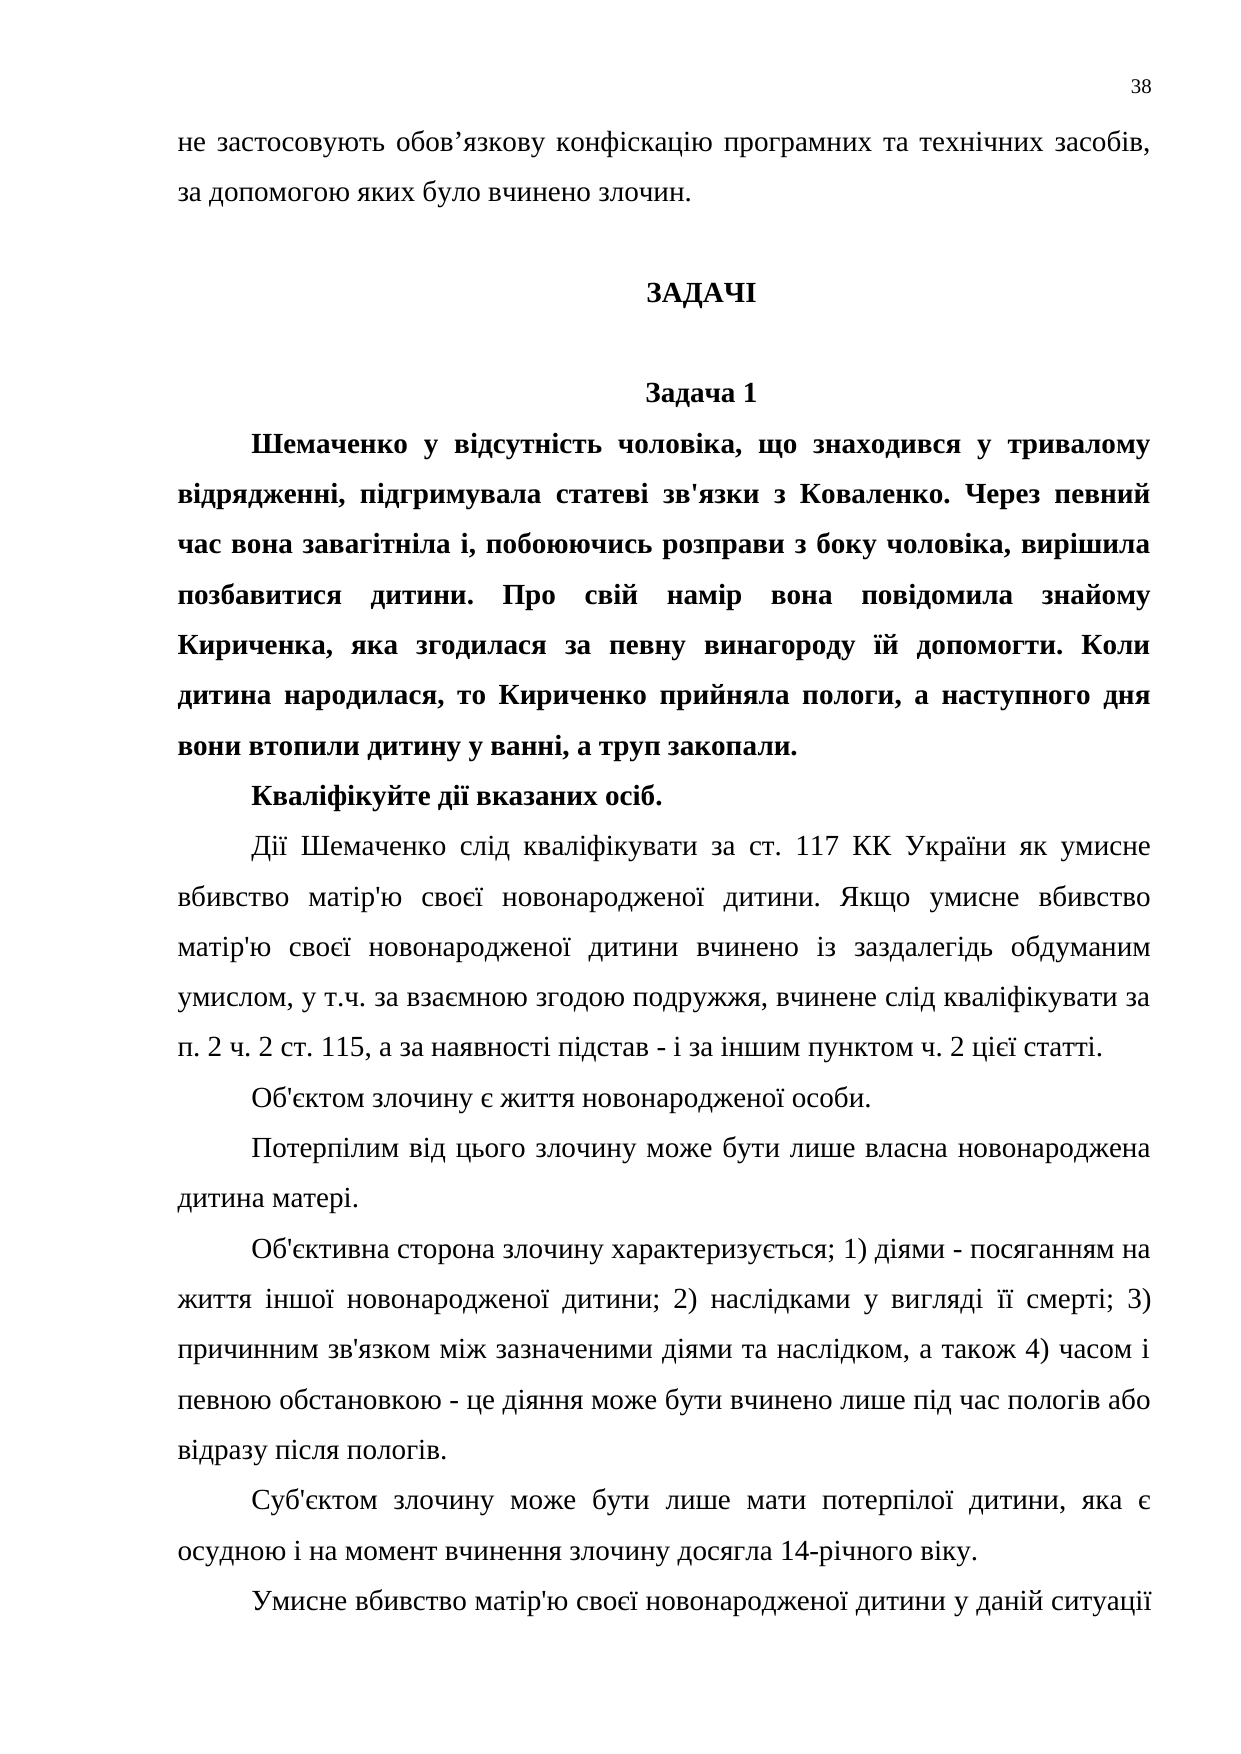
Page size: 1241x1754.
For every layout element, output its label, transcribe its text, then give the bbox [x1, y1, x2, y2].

text ЗАДАЧІ [177, 275, 1152, 308]
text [177, 1583, 1152, 1617]
text Суб'єктом злочину може бути лише мати потерпілої дитини, яка є осудною і на момент вчинення злочину досягла 14-річного віку. [177, 1482, 1152, 1566]
text Шемаченко у відсутність чоловіка, що знаходився у тривалому відрядженні, підгримувала статеві зв'язки з Коваленко. Через певний час вона завагітніла і, побоюючись розправи з боку чоловіка, вирішила позбавитися дитини. Про свій намір вона повідомила знайому Кириченка, яка згодилася за певну винагороду їй допомогти. Коли дитина народилася, то Кириченко прийняла пологи, а наступного дня вони втопили дитину у ванні, а труп закопали. [177, 426, 1152, 761]
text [177, 124, 1152, 208]
text Кваліфікуйте дії вказаних осіб. [177, 778, 1152, 812]
text Об'єктивна сторона злочину характеризується; 1) діями - посяганням на життя іншої новонародженої дитини; 2) наслідками у вигляді її смерті; 3) причинним зв'язком між зазначеними діями та наслідком, а також 4) часом і певною обстановкою - це діяння може бути вчинено лише під час пологів або відразу після пологів. [177, 1231, 1152, 1466]
text Задача 1 [177, 376, 1152, 409]
text Потерпілим від цього злочину може бути лише власна новонароджена дитина матері. [177, 1130, 1152, 1214]
text Дії Шемаченко слід кваліфікувати за ст. 117 КК України як умисне вбивство матір'ю своєї новонародженої дитини. Якщо умисне вбивство матір'ю своєї новонародженої дитини вчинено із заздалегідь обдуманим умислом, у т.ч. за взаємною згодою подружжя, вчинене слід кваліфікувати за п. 2 ч. 2 ст. 115, а за наявності підстав - і за іншим пунктом ч. 2 цієї статті. [177, 828, 1152, 1063]
text Об'єктом злочину є життя новонародженої особи. [177, 1080, 1152, 1113]
